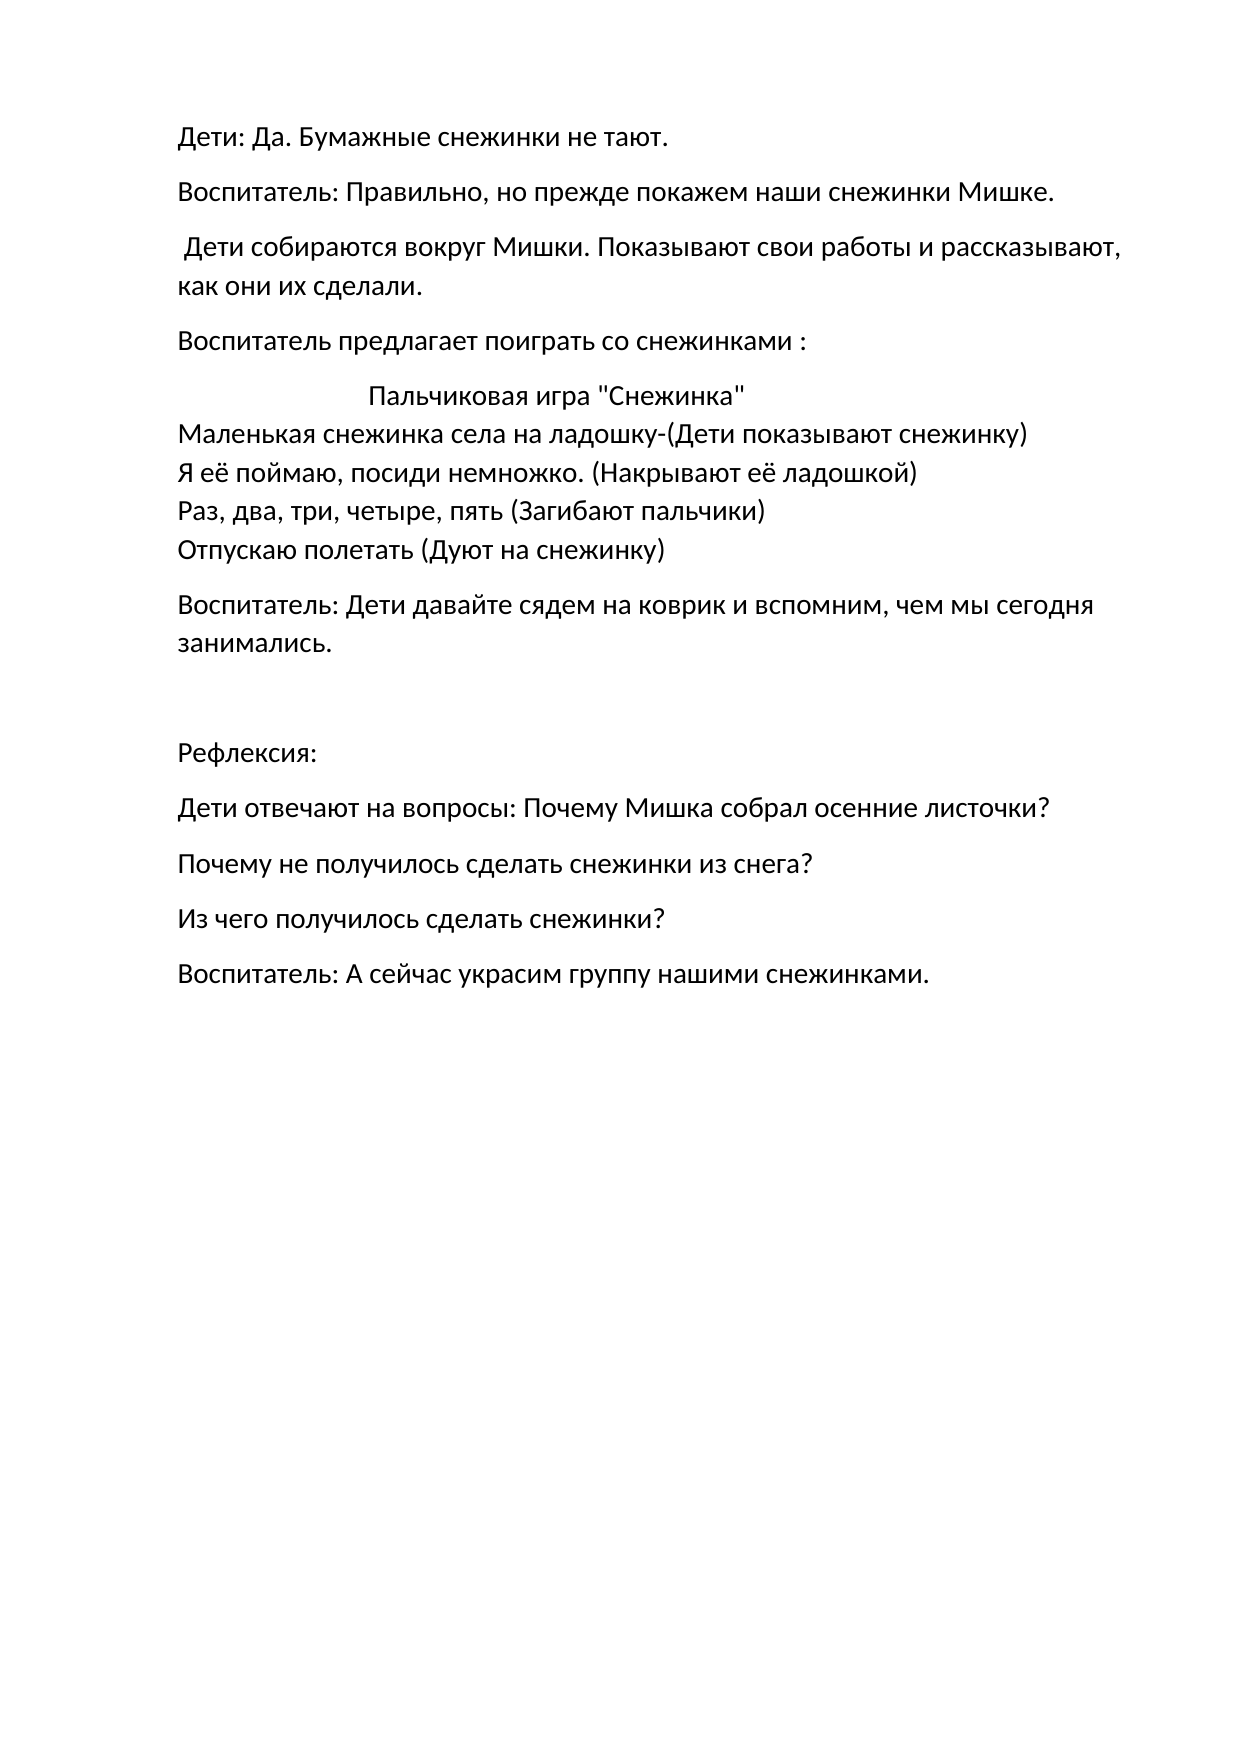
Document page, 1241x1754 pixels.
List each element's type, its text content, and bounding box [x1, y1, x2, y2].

text Воспитатель: Дети давайте сядем на коврик и вспомним, чем мы сегодня занимались. [177, 586, 1152, 660]
text Пальчиковая игра "Снежинка" Маленькая снежинка села на ладошку-(Дети показывают снежинку) Я её поймаю, посиди немножко. (Накрывают её ладошкой) Раз, два, три, четыре, пять (Загибают пальчики) Отпускаю полетать (Дуют на снежинку) [177, 377, 1152, 566]
text Из чего получилось сделать снежинки? [177, 900, 1152, 935]
text Воспитатель: Правильно, но прежде покажем наши снежинки Мишке. [177, 173, 1152, 209]
text Дети отвечают на вопросы: Почему Мишка собрал осенние листочки? [177, 789, 1152, 825]
text Почему не получилось сделать снежинки из снега? [177, 845, 1152, 880]
text Воспитатель предлагает поиграть со снежинками : [177, 322, 1152, 357]
text Воспитатель: А сейчас украсим группу нашими снежинками. [177, 955, 1152, 991]
text Дети собираются вокруг Мишки. Показывают свои работы и рассказывают, как они их сделали. [177, 228, 1152, 302]
text Рефлексия: [177, 734, 1152, 770]
text Дети: Да. Бумажные снежинки не тают. [177, 118, 1152, 154]
